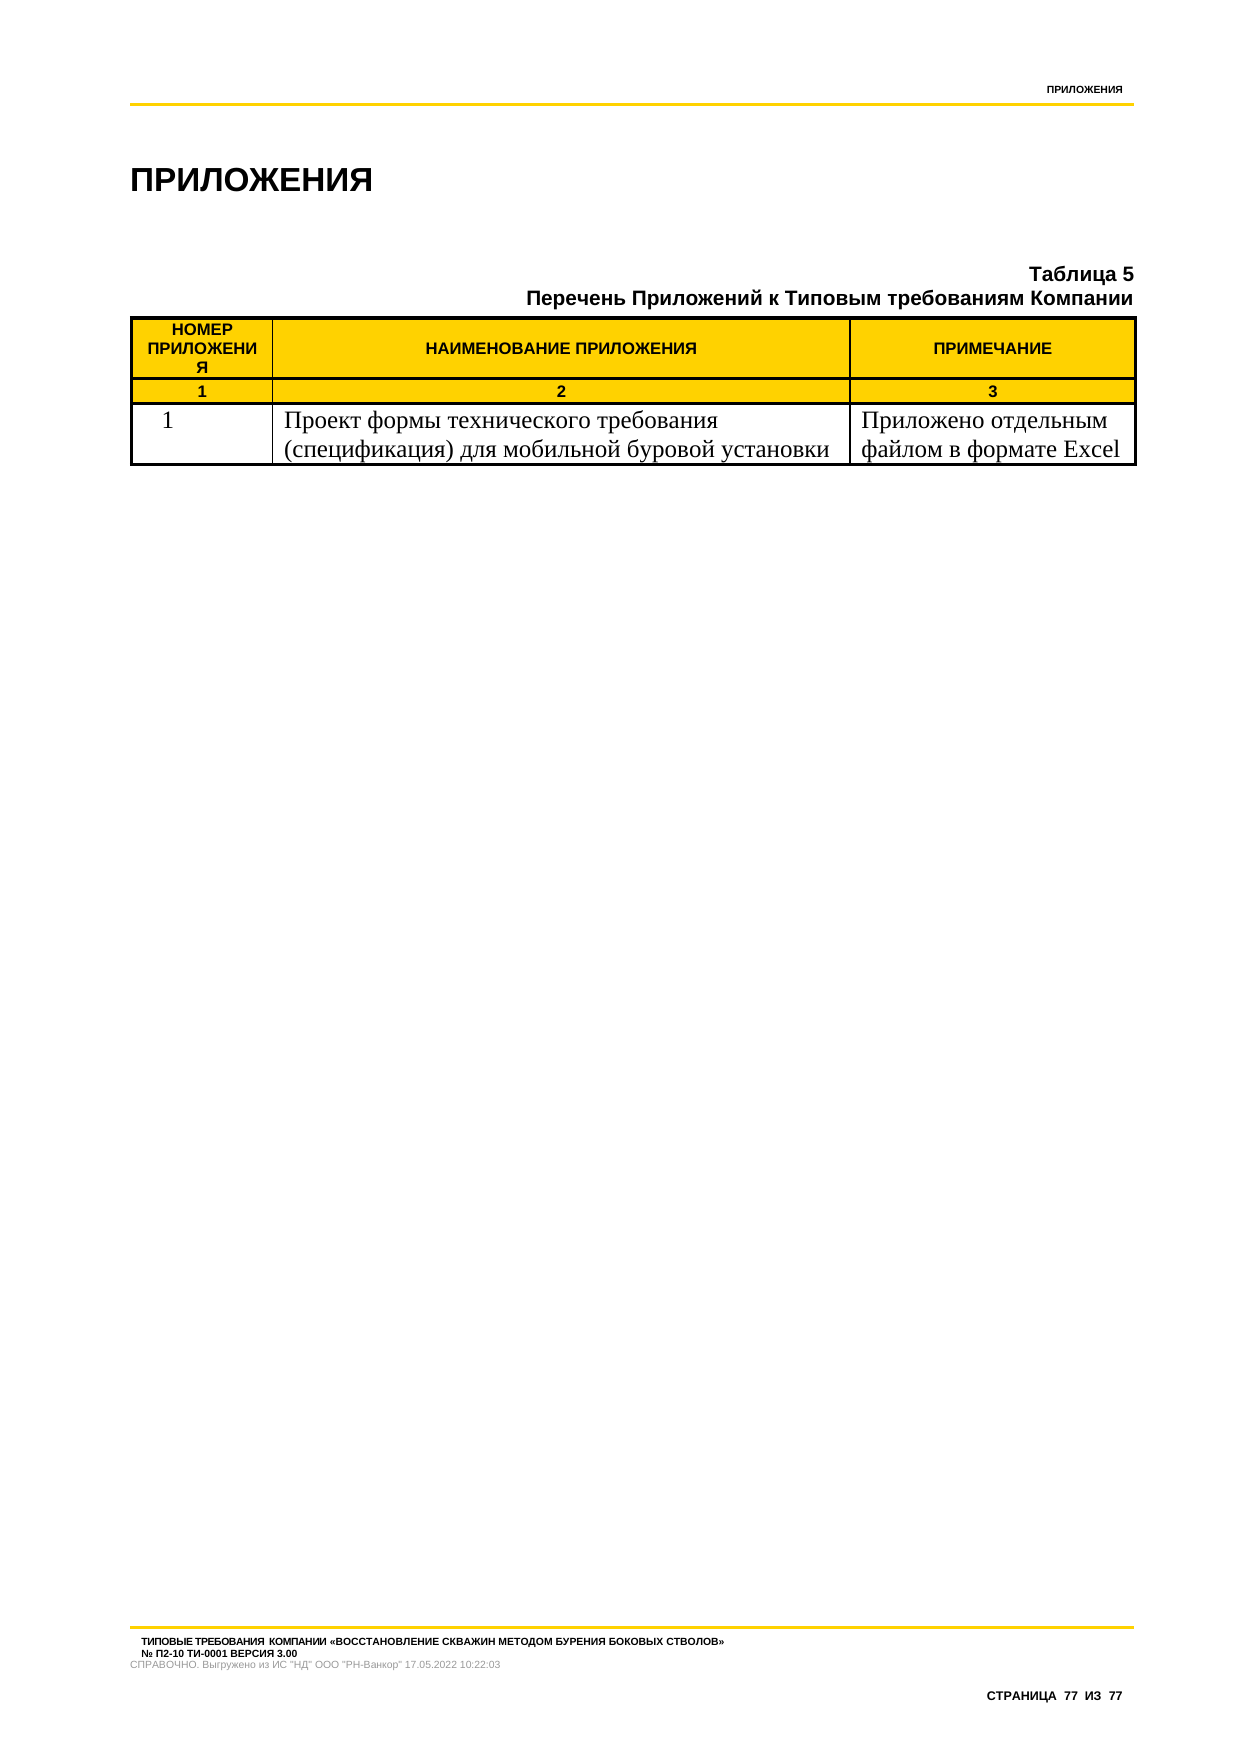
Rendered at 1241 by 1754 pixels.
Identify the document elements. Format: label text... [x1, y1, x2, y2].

table_cell Приложено отдельным файлом в формате Excel [851, 405, 1134, 463]
table_header НОМЕР ПРИЛОЖЕНИЯ [133, 320, 272, 377]
table_cell 2 [273, 380, 849, 402]
text Перечень Приложений к Типовым требованиям Компании [130, 286, 1134, 310]
table_header НАИМЕНОВАНИЕ ПРИЛОЖЕНИЯ [273, 320, 849, 377]
table_cell 1 [133, 380, 272, 402]
table_cell 1 [133, 405, 272, 463]
table_header примечание [851, 320, 1134, 377]
subtitle ПРИЛОЖЕНИЯ [130, 160, 1134, 198]
table_cell 3 [851, 380, 1134, 402]
table_cell Проект формы технического требования (спецификация) для мобильной буровой установки [273, 405, 849, 463]
text Таблица 5 [130, 262, 1134, 286]
